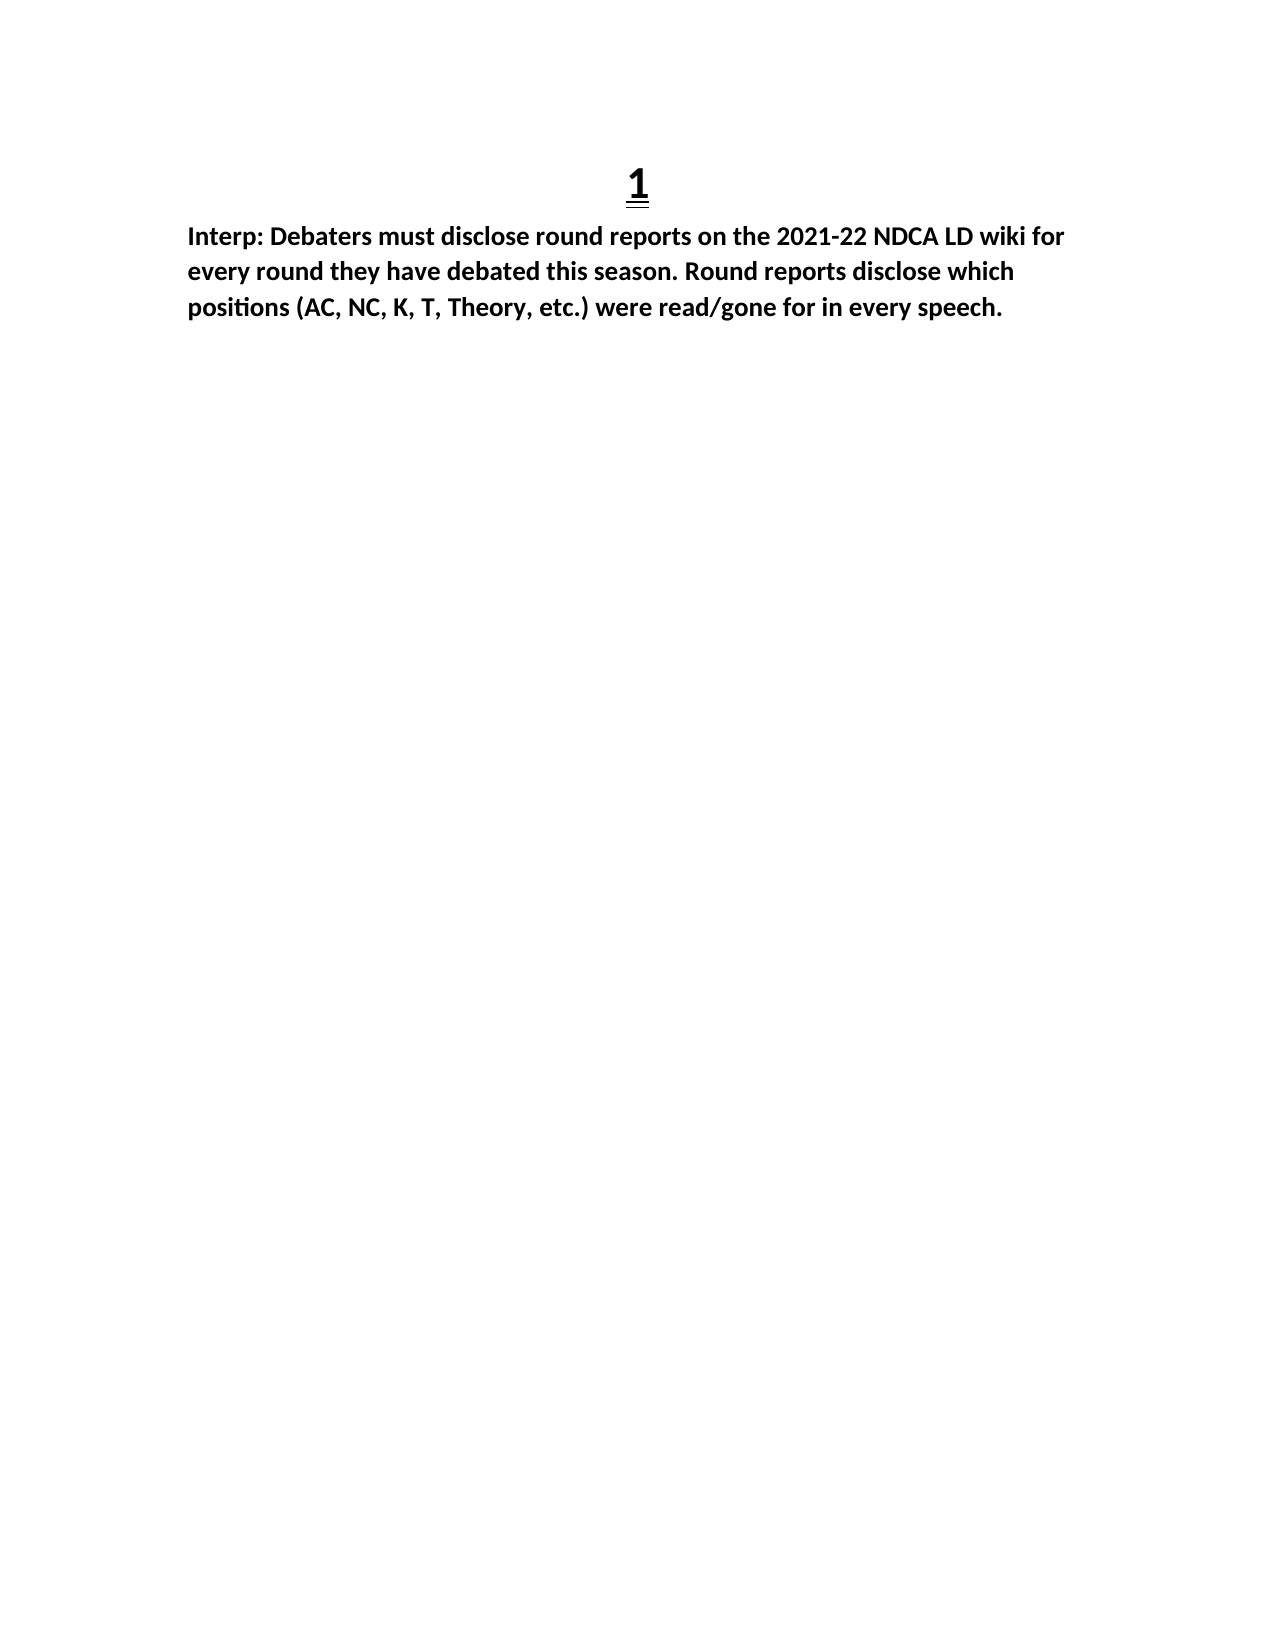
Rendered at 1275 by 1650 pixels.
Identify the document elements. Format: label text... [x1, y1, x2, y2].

subtitle 1 [187, 154, 1087, 210]
subtitle Interp: Debaters must disclose round reports on the 2021-22 NDCA LD wiki for every round they have debated this season. Round reports disclose which positions (AC, NC, K, T, Theory, etc.) were read/gone for in every speech. [187, 219, 1087, 323]
